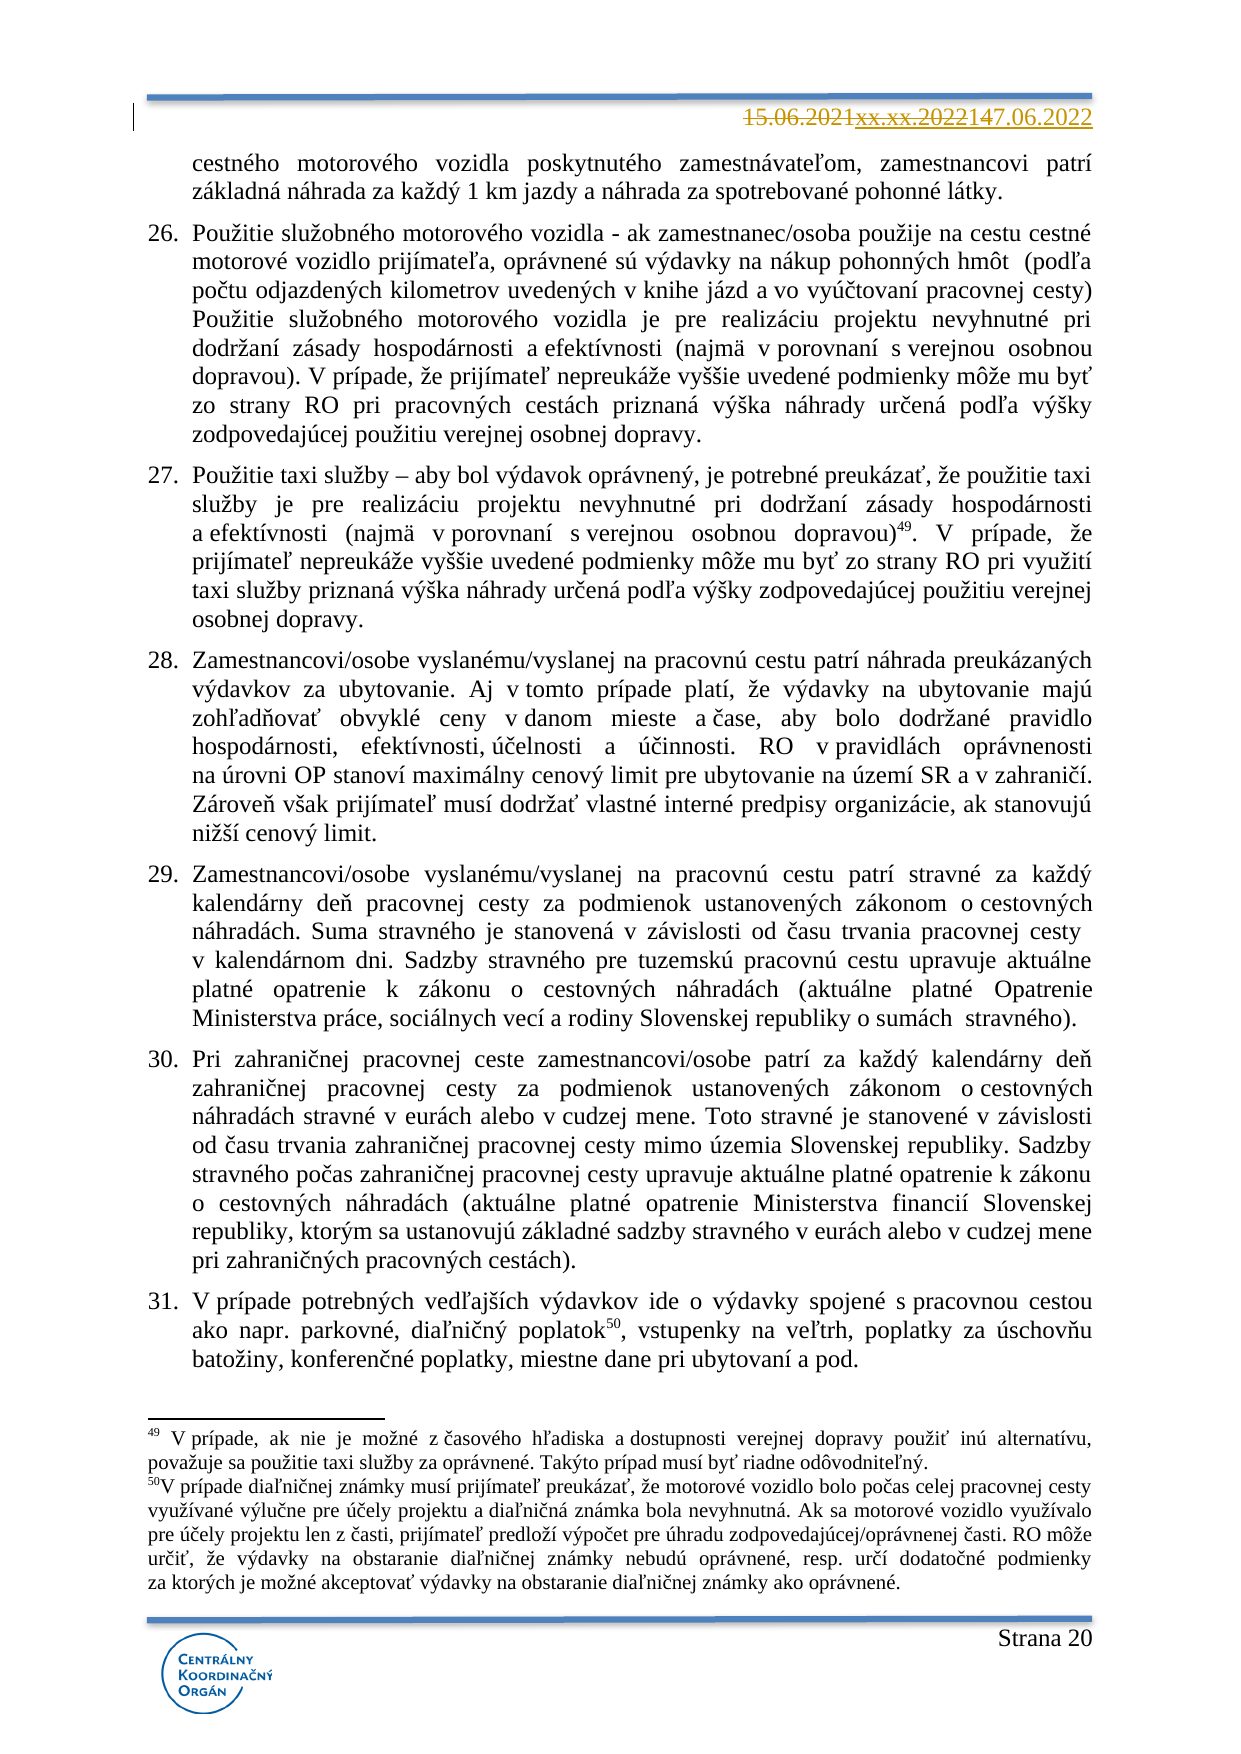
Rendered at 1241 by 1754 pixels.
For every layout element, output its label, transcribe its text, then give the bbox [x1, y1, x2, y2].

list V prípade potrebných vedľajších výdavkov ide o výdavky spojené s pracovnou cestou ako napr. parkovné, diaľničný poplatok, vstupenky na veľtrh, poplatky za úschovňu batožiny, konferenčné poplatky, miestne dane pri ubytovaní a pod. [148, 1286, 1093, 1373]
list Zamestnancovi/osobe vyslanému/vyslanej na pracovnú cestu patrí náhrada preukázaných výdavkov za ubytovanie. Aj v tomto prípade platí, že výdavky na ubytovanie majú zohľadňovať obvyklé ceny v danom mieste a čase, aby bolo dodržané pravidlo hospodárnosti, efektívnosti, účelnosti a účinnosti. RO v pravidlách oprávnenosti na úrovni OP stanoví maximálny cenový limit pre ubytovanie na území SR a v zahraničí. Zároveň však prijímateľ musí dodržať vlastné interné predpisy organizácie, ak stanovujú nižší cenový limit. [148, 645, 1093, 846]
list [148, 148, 1093, 205]
list Použitie taxi služby – aby bol výdavok oprávnený, je potrebné preukázať, že použitie taxi služby je pre realizáciu projektu nevyhnutné pri dodržaní zásady hospodárnosti a efektívnosti (najmä v porovnaní s verejnou osobnou dopravou). V prípade, že prijímateľ nepreukáže vyššie uvedené podmienky môže mu byť zo strany RO pri využití taxi služby priznaná výška náhrady určená podľa výšky zodpovedajúcej použitiu verejnej osobnej dopravy. [148, 460, 1093, 633]
list Pri zahraničnej pracovnej ceste zamestnancovi/osobe patrí za každý kalendárny deň zahraničnej pracovnej cesty za podmienok ustanovených zákonom o cestovných náhradách stravné v eurách alebo v cudzej mene. Toto stravné je stanovené v závislosti od času trvania zahraničnej pracovnej cesty mimo územia Slovenskej republiky. Sadzby stravného počas zahraničnej pracovnej cesty upravuje aktuálne platné opatrenie k zákonu o cestovných náhradách (aktuálne platné opatrenie Ministerstva financií Slovenskej republiky, ktorým sa ustanovujú základné sadzby stravného v eurách alebo v cudzej mene pri zahraničných pracovných cestách). [148, 1044, 1093, 1274]
list Zamestnancovi/osobe vyslanému/vyslanej na pracovnú cestu patrí stravné za každý kalendárny deň pracovnej cesty za podmienok ustanovených zákonom o cestovných náhradách. Suma stravného je stanovená v závislosti od času trvania pracovnej cesty v kalendárnom dni. Sadzby stravného pre tuzemskú pracovnú cestu upravuje aktuálne platné opatrenie k zákonu o cestovných náhradách (aktuálne platné Opatrenie Ministerstva práce, sociálnych vecí a rodiny Slovenskej republiky o sumách stravného). [148, 859, 1093, 1031]
picture [159, 1631, 272, 1713]
list Použitie služobného motorového vozidla - ak zamestnanec/osoba použije na cestu cestné motorové vozidlo prijímateľa, oprávnené sú výdavky na nákup pohonných hmôt (podľa počtu odjazdených kilometrov uvedených v knihe jázd a vo vyúčtovaní pracovnej cesty) Použitie služobného motorového vozidla je pre realizáciu projektu nevyhnutné pri dodržaní zásady hospodárnosti a efektívnosti (najmä v porovnaní s verejnou osobnou dopravou). V prípade, že prijímateľ nepreukáže vyššie uvedené podmienky môže mu byť zo strany RO pri pracovných cestách priznaná výška náhrady určená podľa výšky zodpovedajúcej použitiu verejnej osobnej dopravy. [148, 218, 1093, 448]
